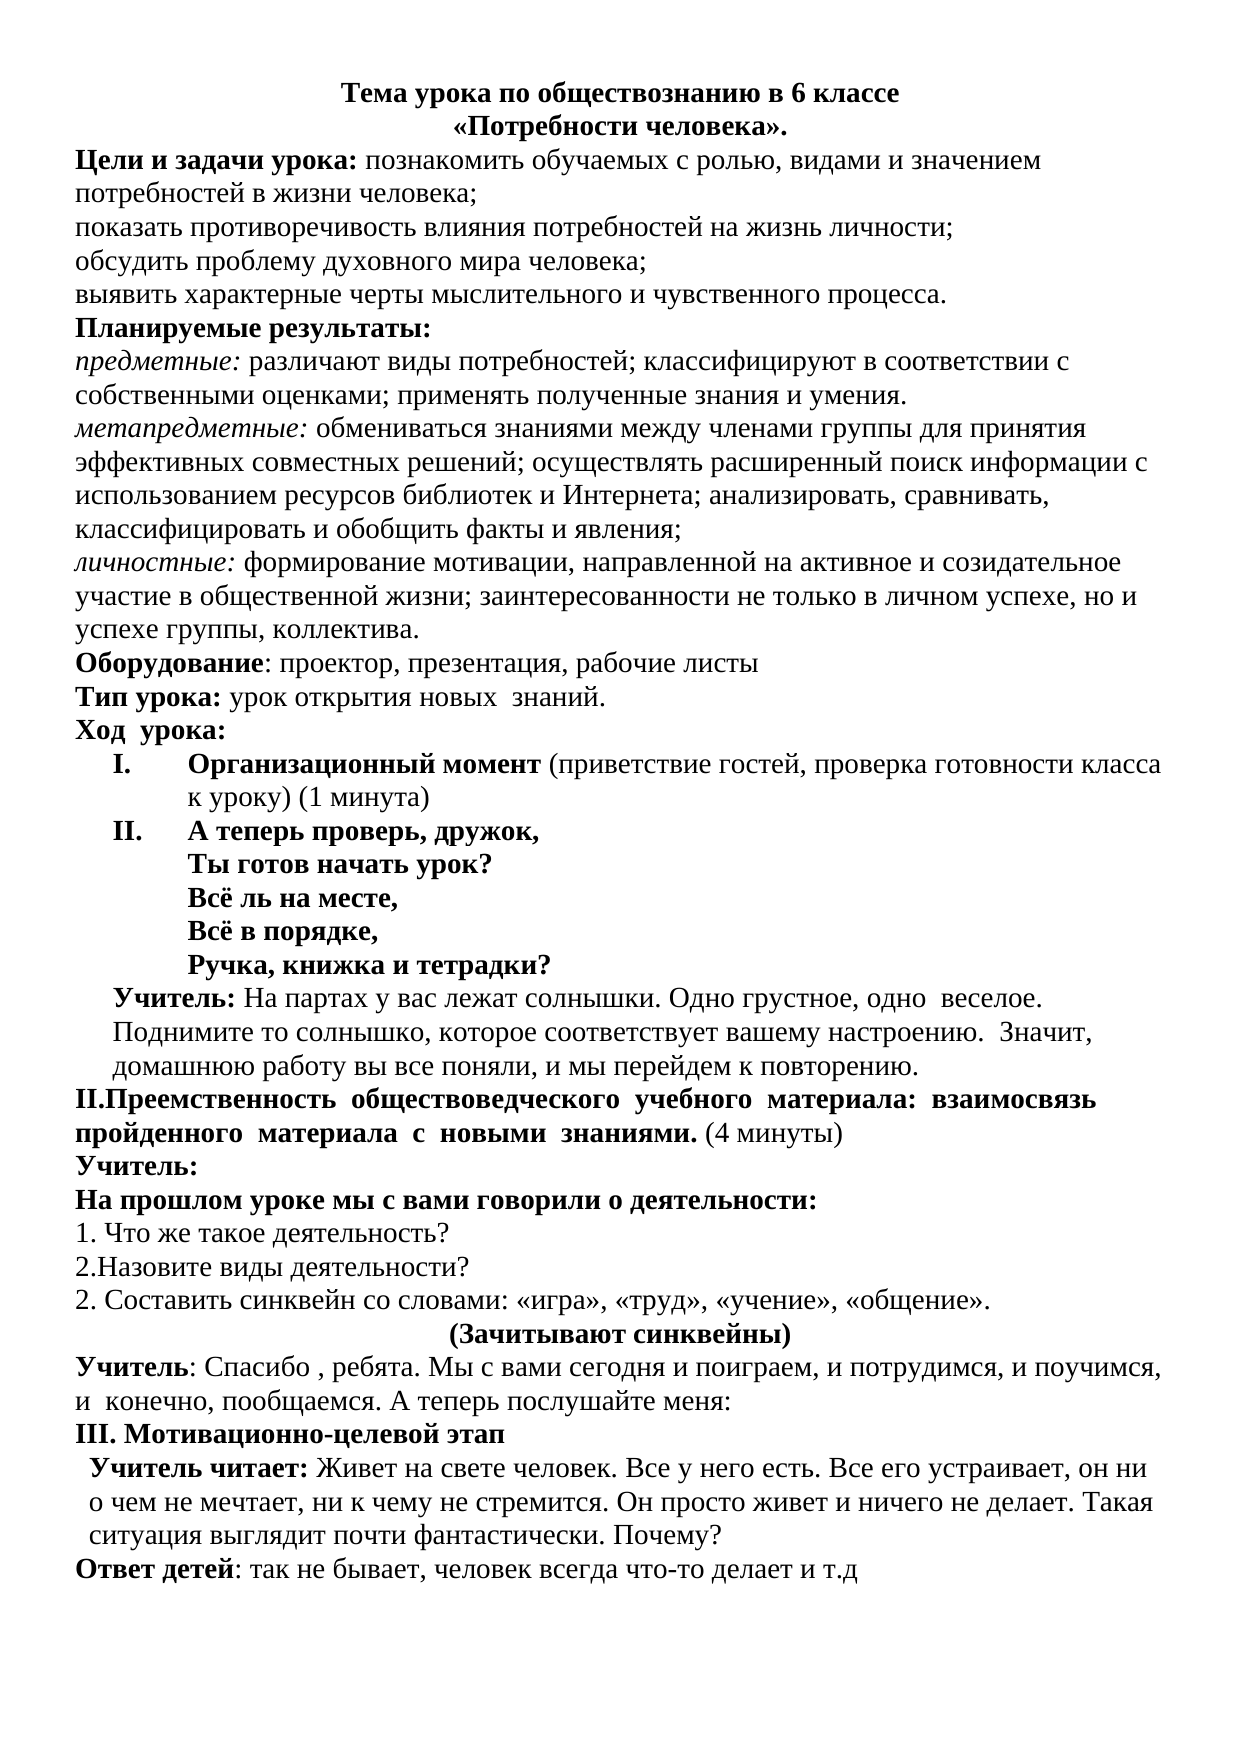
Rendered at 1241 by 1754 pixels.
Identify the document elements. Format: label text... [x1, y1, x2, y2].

text Оборудование: проектор, презентация, рабочие листы [75, 645, 1165, 679]
text Ход урока: [75, 712, 1165, 746]
text 1. Что же такое деятельность? [75, 1215, 1165, 1249]
text показать противоречивость влияния потребностей на жизнь личности; [75, 209, 1165, 243]
text На прошлом уроке мы с вами говорили о деятельности: [75, 1182, 1165, 1215]
text (Зачитывают синквейны) [75, 1316, 1165, 1349]
text Тема урока по обществознанию в 6 классе [75, 75, 1165, 108]
text Учитель: [75, 1148, 1165, 1182]
text личностные: формирование мотивации, направленной на активное и созидательное участие в общественной жизни; заинтересованности не только в личном успехе, но и успехе группы, коллектива. [75, 544, 1165, 645]
list Организационный момент (приветствие гостей, проверка готовности класса к уроку) (1 минута) [112, 746, 1165, 813]
text III. Мотивационно-целевой этап [75, 1417, 1165, 1450]
text метапредметные: обмениваться знаниями между членами группы для принятия эффективных совместных решений; осуществлять расширенный поиск информации с использованием ресурсов библиотек и Интернета; анализировать, сравнивать, классифицировать и обобщить факты и явления; [75, 410, 1165, 544]
text Учитель читает: Живет на свете человек. Все у него есть. Все его устраивает, он ни о чем не мечтает, ни к чему не стремится. Он просто живет и ничего не делает. Такая ситуация выглядит почти фантастически. Почему? [89, 1450, 1165, 1551]
text выявить характерные черты мыслительного и чувственного процесса. [75, 276, 1165, 310]
text «Потребности человека». [75, 108, 1165, 142]
text Планируемые результаты: [75, 310, 1165, 343]
text обсудить проблему духовного мира человека; [75, 243, 1165, 276]
text 2. Составить синквейн со словами: «игра», «труд», «учение», «общение». [75, 1282, 1165, 1316]
text Учитель: Спасибо , ребята. Мы с вами сегодня и поиграем, и потрудимся, и поучимся, и конечно, пообщаемся. А теперь послушайте меня: [75, 1349, 1165, 1417]
list А теперь проверь, дружок, Ты готов начать урок? Всё ль на месте, Всё в порядке, Ручка, книжка и тетрадки? [112, 813, 1165, 981]
text Цели и задачи урока: познакомить обучаемых с ролью, видами и значением потребностей в жизни человека; [75, 142, 1165, 209]
text предметные: различают виды потребностей; классифицируют в соответствии с собственными оценками; применять полученные знания и умения. [75, 343, 1165, 410]
text II.Преемственность обществоведческого учебного материала: взаимосвязь пройденного материала с новыми знаниями. (4 минуты) [75, 1081, 1165, 1148]
text 2.Назовите виды деятельности? [75, 1249, 1165, 1282]
text Учитель: На партах у вас лежат солнышки. Одно грустное, одно веселое. Поднимите то солнышко, которое соответствует вашему настроению. Значит, домашнюю работу вы все поняли, и мы перейдем к повторению. [112, 981, 1165, 1081]
text Тип урока: урок открытия новых знаний. [75, 679, 1165, 712]
text Ответ детей: так не бывает, человек всегда что-то делает и т.д [75, 1551, 1165, 1584]
